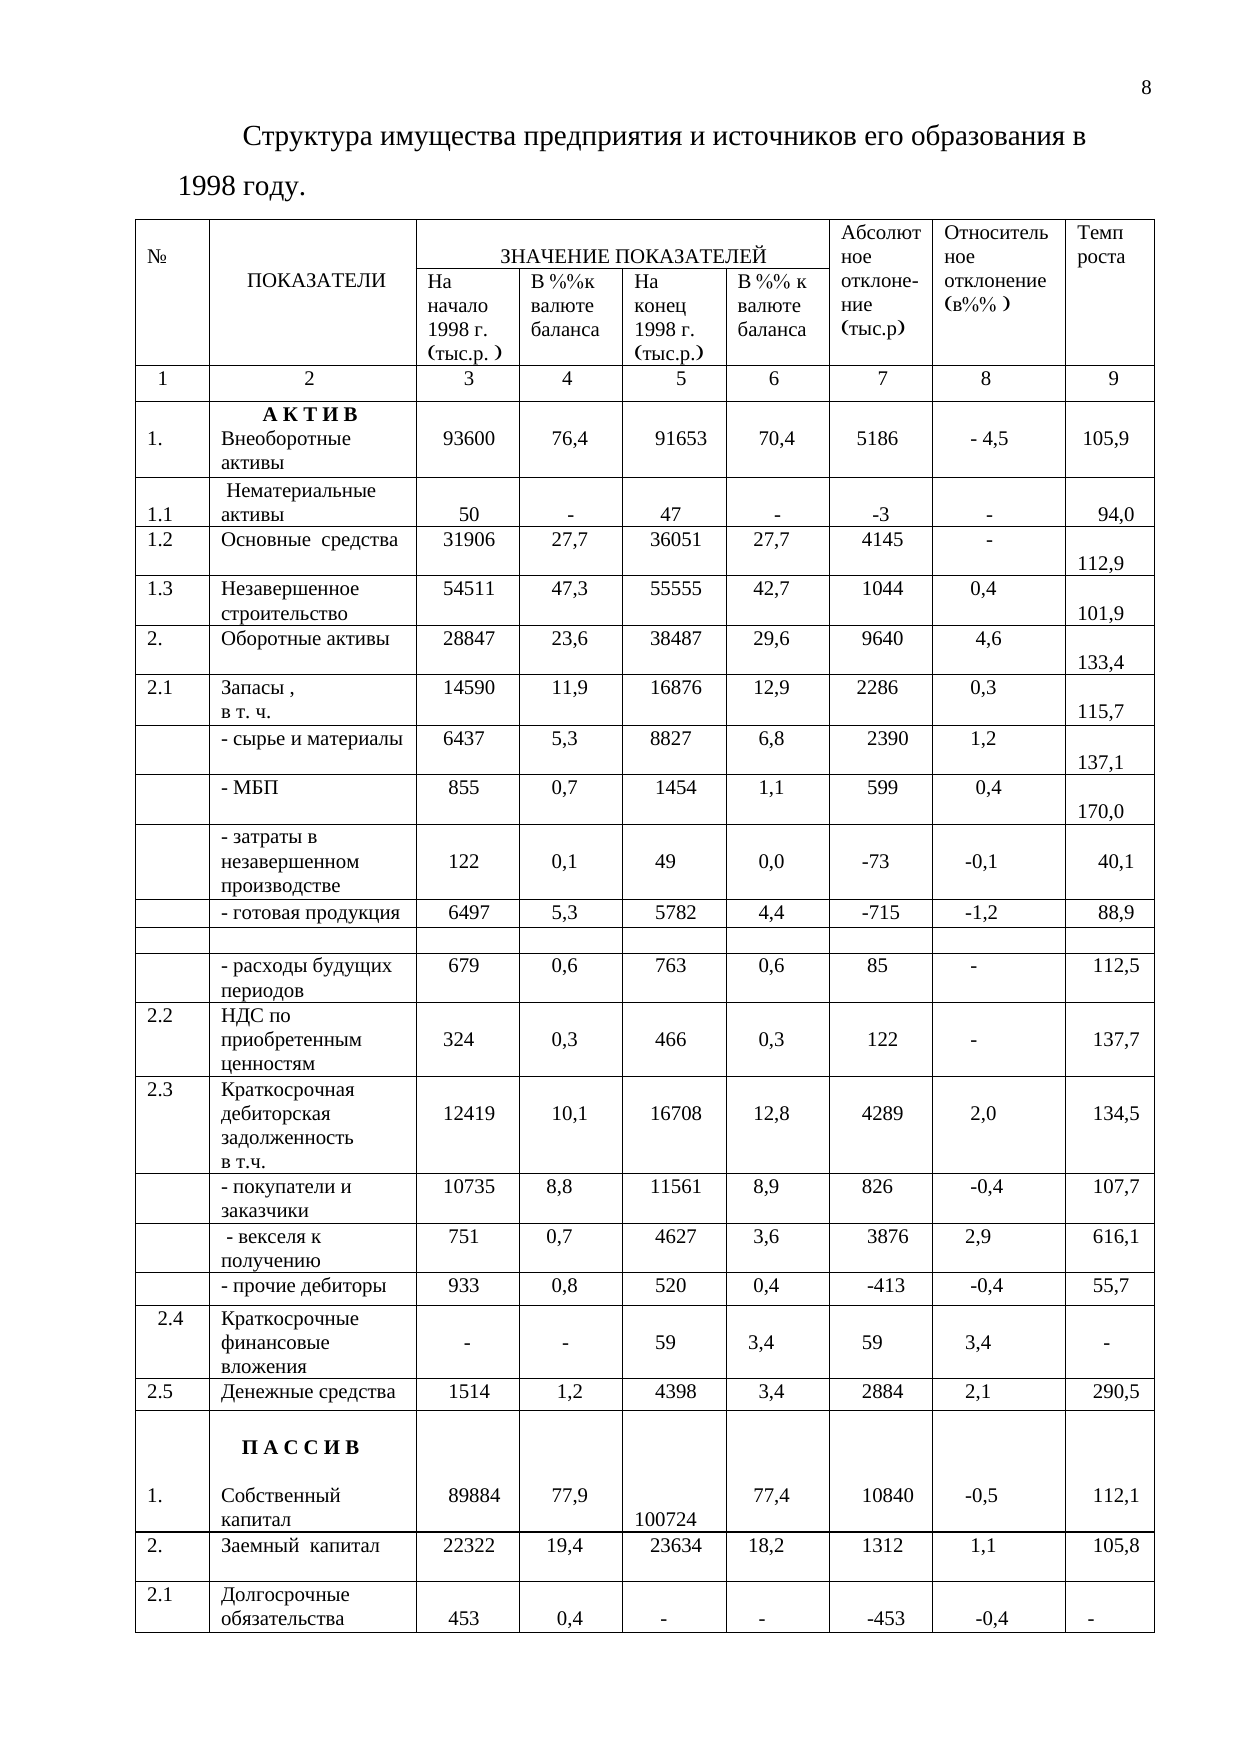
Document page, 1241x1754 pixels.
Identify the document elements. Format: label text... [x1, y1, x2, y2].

table_cell [417, 928, 519, 952]
table_cell 8 [933, 366, 1065, 401]
table_cell - [417, 1306, 519, 1378]
table_cell 0,4 [727, 1273, 829, 1305]
table_cell - [933, 478, 1065, 526]
table_cell 2. [136, 1533, 209, 1581]
table_cell 4 [520, 366, 622, 401]
table_cell 1,2 [520, 1379, 622, 1410]
table_cell -0,4 [933, 1582, 1065, 1632]
table_cell 7 [830, 366, 932, 401]
table_cell - [520, 478, 622, 526]
table_cell 59 [830, 1306, 932, 1378]
table_cell 19,4 [520, 1533, 622, 1581]
table_cell - [727, 478, 829, 526]
table_header показатели [210, 220, 416, 365]
table_cell [136, 954, 209, 1002]
table_cell - 4,5 [933, 402, 1065, 477]
table_cell 4289 [830, 1077, 932, 1173]
table_cell 2.4 [136, 1306, 209, 1378]
table_cell 290,5 [1066, 1379, 1154, 1410]
table_cell 520 [623, 1273, 726, 1305]
table_cell 599 [830, 775, 932, 823]
table_cell На конец 1998 г. тыс.р. [623, 269, 726, 365]
table_cell 3,4 [727, 1379, 829, 1410]
table_cell 1. [136, 402, 209, 477]
table_cell 0,4 [933, 775, 1065, 823]
table_cell 12,9 [727, 675, 829, 725]
table_cell 40,1 [1066, 825, 1154, 899]
table_cell 0,4 [933, 576, 1065, 625]
table_cell 1 [136, 366, 209, 401]
table_cell -413 [830, 1273, 932, 1305]
table_cell В к валюте баланса [727, 269, 829, 365]
table_cell 0,3 [933, 675, 1065, 725]
table_cell - расходы будущих периодов [210, 954, 416, 1002]
table_cell 5,3 [520, 726, 622, 774]
table_cell 1,1 [933, 1533, 1065, 1581]
table_cell 1044 [830, 576, 932, 625]
table_cell - покупатели и заказчики [210, 1174, 416, 1222]
table_cell а к т и в Внеоборотные активы [210, 402, 416, 477]
table_cell 1.2 [136, 527, 209, 575]
table_cell 933 [417, 1273, 519, 1305]
table_cell -715 [830, 900, 932, 927]
table_cell 31906 [417, 527, 519, 575]
table_cell 16876 [623, 675, 726, 725]
table_cell 4145 [830, 527, 932, 575]
table_cell Оборотные активы [210, 626, 416, 674]
table_cell 137,1 [1066, 726, 1154, 774]
table_cell 763 [623, 954, 726, 1002]
table_cell 1514 [417, 1379, 519, 1410]
table_cell 2,0 [933, 1077, 1065, 1173]
text структура имущества предприятия и источников его образования в [177, 118, 1152, 152]
table_cell Долгосрочные обязательства [210, 1582, 416, 1632]
table_cell 101,9 [1066, 576, 1154, 625]
table_cell 4,6 [933, 626, 1065, 674]
table_cell 2.1 [136, 1582, 209, 1632]
table_cell 55555 [623, 576, 726, 625]
table_cell Нематериальные активы [210, 478, 416, 526]
table_header Значение показателей [417, 220, 829, 268]
table_cell 50 [417, 478, 519, 526]
table_cell 1.1 [136, 478, 209, 526]
table_cell 137,7 [1066, 1003, 1154, 1076]
table_header № [136, 220, 209, 365]
table_cell 77,4 [727, 1411, 829, 1531]
table_cell 2.1 [136, 675, 209, 725]
table_cell [933, 928, 1065, 952]
table_cell Заемный капитал [210, 1533, 416, 1581]
table_cell 6497 [417, 900, 519, 927]
table_cell 76,4 [520, 402, 622, 477]
table_cell 54511 [417, 576, 519, 625]
table_cell 5186 [830, 402, 932, 477]
table_cell [210, 928, 416, 952]
table_header Относительное отклонение в [933, 220, 1065, 365]
table_cell 10735 [417, 1174, 519, 1222]
table_cell 4,4 [727, 900, 829, 927]
table_cell 112,9 [1066, 527, 1154, 575]
table_cell 38487 [623, 626, 726, 674]
table_cell Основные средства [210, 527, 416, 575]
table_cell 616,1 [1066, 1224, 1154, 1272]
table_cell 112,1 [1066, 1411, 1154, 1531]
table_cell [136, 775, 209, 823]
table_cell 5 [623, 366, 726, 401]
table_cell 8,8 [520, 1174, 622, 1222]
table_cell 0,4 [520, 1582, 622, 1632]
table_cell 112,5 [1066, 954, 1154, 1002]
table_cell 170,0 [1066, 775, 1154, 823]
table_cell 0,6 [520, 954, 622, 1002]
table_cell 0,3 [520, 1003, 622, 1076]
table_header Абсолютное отклоне-ние тыс.р [830, 220, 932, 365]
table_cell [623, 928, 726, 952]
table_cell 1,2 [933, 726, 1065, 774]
table_cell 1.3 [136, 576, 209, 625]
table_cell 134,5 [1066, 1077, 1154, 1173]
table_cell 10,1 [520, 1077, 622, 1173]
table_cell -0,4 [933, 1174, 1065, 1222]
table_cell 0,6 [727, 954, 829, 1002]
table_cell 8,9 [727, 1174, 829, 1222]
table_cell 5,3 [520, 900, 622, 927]
table_cell 77,9 [520, 1411, 622, 1531]
table_cell - [1066, 1582, 1154, 1632]
table_cell 10840 [830, 1411, 932, 1531]
table_cell 2,9 [933, 1224, 1065, 1272]
table_header Темп роста [1066, 220, 1154, 365]
table_cell 2.3 [136, 1077, 209, 1173]
table_cell 679 [417, 954, 519, 1002]
table_cell 0,3 [727, 1003, 829, 1076]
table_cell 42,7 [727, 576, 829, 625]
table_cell 2 [210, 366, 416, 401]
table_cell 55,7 [1066, 1273, 1154, 1305]
table_cell 122 [417, 825, 519, 899]
table_cell 2. [136, 626, 209, 674]
table_cell 3 [417, 366, 519, 401]
table_cell 855 [417, 775, 519, 823]
table_cell - [933, 527, 1065, 575]
table_cell 18,2 [727, 1533, 829, 1581]
table_cell 89884 [417, 1411, 519, 1531]
table_cell 1,1 [727, 775, 829, 823]
table_cell На начало 1998 г. тыс.р. [417, 269, 519, 365]
table_cell [136, 726, 209, 774]
table_cell 6437 [417, 726, 519, 774]
table_cell ндс по приобретенным ценностям [210, 1003, 416, 1076]
table_cell 105,9 [1066, 402, 1154, 477]
table_cell 0,7 [520, 775, 622, 823]
table_cell 8827 [623, 726, 726, 774]
table_cell 70,4 [727, 402, 829, 477]
table_cell 6,8 [727, 726, 829, 774]
table_cell [136, 1174, 209, 1222]
table_cell 466 [623, 1003, 726, 1076]
table_cell 324 [417, 1003, 519, 1076]
table_cell 47,3 [520, 576, 622, 625]
table_cell 2,1 [933, 1379, 1065, 1410]
table_cell 5782 [623, 900, 726, 927]
table_cell -0,5 [933, 1411, 1065, 1531]
table_cell 36051 [623, 527, 726, 575]
table_cell В к валюте баланса [520, 269, 622, 365]
table_cell [136, 900, 209, 927]
table_cell -453 [830, 1582, 932, 1632]
table_cell 27,7 [520, 527, 622, 575]
table_cell 3,4 [933, 1306, 1065, 1378]
table_cell - [727, 1582, 829, 1632]
table_cell 11561 [623, 1174, 726, 1222]
table_cell 122 [830, 1003, 932, 1076]
table_cell 4627 [623, 1224, 726, 1272]
table_cell 2390 [830, 726, 932, 774]
table_cell 29,6 [727, 626, 829, 674]
table_cell - прочие дебиторы [210, 1273, 416, 1305]
table_cell 3,4 [727, 1306, 829, 1378]
table_cell 453 [417, 1582, 519, 1632]
table_cell Денежные средства [210, 1379, 416, 1410]
table_cell - [933, 954, 1065, 1002]
table_cell Краткосрочная дебиторская задолженность в т.ч. [210, 1077, 416, 1173]
table_cell 27,7 [727, 527, 829, 575]
table_cell 6 [727, 366, 829, 401]
table_cell 133,4 [1066, 626, 1154, 674]
table_cell [136, 1273, 209, 1305]
table_cell -1,2 [933, 900, 1065, 927]
table_cell 28847 [417, 626, 519, 674]
table_cell 3876 [830, 1224, 932, 1272]
table_cell 2884 [830, 1379, 932, 1410]
table_cell 0,8 [520, 1273, 622, 1305]
table_cell -73 [830, 825, 932, 899]
table_cell [727, 928, 829, 952]
table_cell 1312 [830, 1533, 932, 1581]
table_cell 2.5 [136, 1379, 209, 1410]
table_cell - [623, 1582, 726, 1632]
table_cell 22322 [417, 1533, 519, 1581]
table_cell 85 [830, 954, 932, 1002]
table_cell 1. [136, 1411, 209, 1531]
table_cell 49 [623, 825, 726, 899]
table_cell [136, 1224, 209, 1272]
table_cell 11,9 [520, 675, 622, 725]
table_cell 0,0 [727, 825, 829, 899]
table_cell - [520, 1306, 622, 1378]
table_cell - затраты в незавершенном производстве [210, 825, 416, 899]
table_cell [520, 928, 622, 952]
table_cell 2286 [830, 675, 932, 725]
table_cell - [933, 1003, 1065, 1076]
table_cell -0,4 [933, 1273, 1065, 1305]
table_cell Краткосрочные финансовые вложения [210, 1306, 416, 1378]
table_cell 105,8 [1066, 1533, 1154, 1581]
table_cell 59 [623, 1306, 726, 1378]
table_cell 9640 [830, 626, 932, 674]
table_cell 91653 [623, 402, 726, 477]
table_cell - сырье и материалы [210, 726, 416, 774]
table_cell 4398 [623, 1379, 726, 1410]
table_cell 12,8 [727, 1077, 829, 1173]
table_cell 9 [1066, 366, 1154, 401]
table_cell 16708 [623, 1077, 726, 1173]
table_cell [136, 928, 209, 952]
table_cell 94,0 [1066, 478, 1154, 526]
table_cell 3,6 [727, 1224, 829, 1272]
table_cell 12419 [417, 1077, 519, 1173]
table_cell - готовая продукция [210, 900, 416, 927]
table_cell [830, 928, 932, 952]
table_cell [136, 825, 209, 899]
table_cell 1454 [623, 775, 726, 823]
table_cell - [1066, 1306, 1154, 1378]
table_cell п а с с и в Собственный капитал [210, 1411, 416, 1531]
table_cell 100724 [623, 1411, 726, 1531]
table_cell 0,7 [520, 1224, 622, 1272]
text 1998 году. [177, 168, 1152, 202]
table_cell -3 [830, 478, 932, 526]
table_cell - векселя к получению [210, 1224, 416, 1272]
table_cell 2.2 [136, 1003, 209, 1076]
table_cell 107,7 [1066, 1174, 1154, 1222]
table_cell 826 [830, 1174, 932, 1222]
table_cell 115,7 [1066, 675, 1154, 725]
table_cell [1066, 928, 1154, 952]
table_cell 23634 [623, 1533, 726, 1581]
table_cell - мбп [210, 775, 416, 823]
table_cell 93600 [417, 402, 519, 477]
table_cell 0,1 [520, 825, 622, 899]
table_cell 47 [623, 478, 726, 526]
table_cell Незавершенное строительство [210, 576, 416, 625]
table_cell 23,6 [520, 626, 622, 674]
table_cell -0,1 [933, 825, 1065, 899]
table_cell 751 [417, 1224, 519, 1272]
table_cell 14590 [417, 675, 519, 725]
table_cell 88,9 [1066, 900, 1154, 927]
table_cell Запасы , в т. ч. [210, 675, 416, 725]
